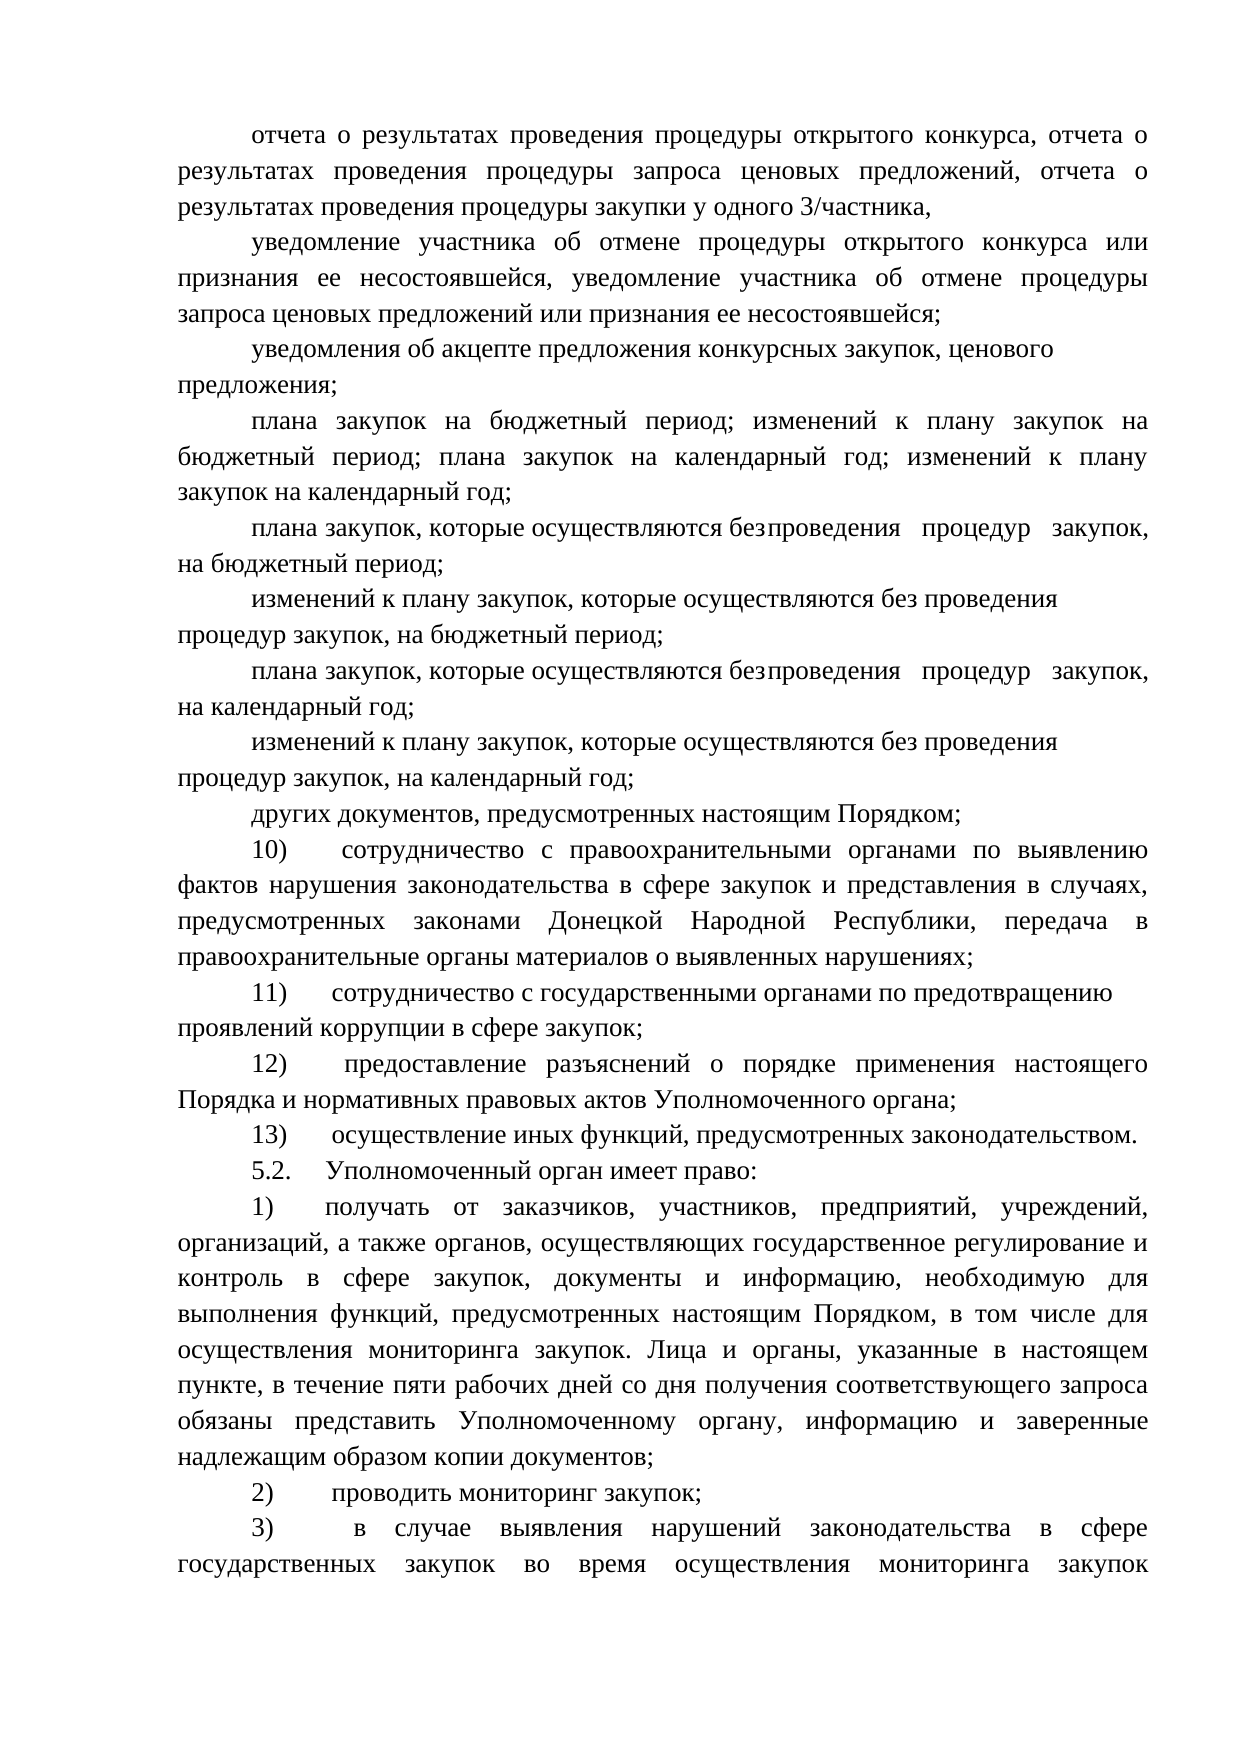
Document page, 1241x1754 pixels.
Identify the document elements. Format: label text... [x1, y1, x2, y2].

text предложения; [177, 368, 1149, 399]
list сотрудничество с правоохранительными органами по выявлению фактов нарушения законодательства в сфере закупок и представления в случаях, предусмотренных законами Донецкой Народной Республики, передача в правоохранительные органы материалов о выявленных нарушениях; [177, 833, 1149, 971]
text процедур закупок, на бюджетный период; [177, 618, 1149, 649]
list осуществление иных функций, предусмотренных законодательством. [177, 1118, 1149, 1150]
text уведомление участника об отмене процедуры открытого конкурса или признания ее несостоявшейся, уведомление участника об отмене процедуры запроса ценовых предложений или признания ее несостоявшейся; [177, 225, 1149, 328]
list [177, 1512, 1149, 1578]
list проводить мониторинг закупок; [177, 1476, 1149, 1507]
text других документов, предусмотренных настоящим Порядком; [177, 797, 1149, 828]
text изменений к плану закупок, которые осуществляются без проведения [177, 583, 1149, 614]
text изменений к плану закупок, которые осуществляются без проведения [177, 726, 1149, 757]
list Уполномоченный орган имеет право: [177, 1154, 1149, 1185]
text отчета о результатах проведения процедуры открытого конкурса, отчета о результатах проведения процедуры запроса ценовых предложений, отчета о результатах проведения процедуры закупки у одного 3/частника, [177, 118, 1149, 221]
text плана закупок, которые осуществляются без проведения процедур закупок, на календарный год; [177, 654, 1149, 721]
list предоставление разъяснений о порядке применения настоящего Порядка и нормативных правовых актов Уполномоченного органа; [177, 1047, 1149, 1114]
list получать от заказчиков, участников, предприятий, учреждений, организаций, а также органов, осуществляющих государственное регулирование и контроль в сфере закупок, документы и информацию, необходимую для выполнения функций, предусмотренных настоящим Порядком, в том числе для осуществления мониторинга закупок. Лица и органы, указанные в настоящем пункте, в течение пяти рабочих дней со дня получения соответствующего запроса обязаны представить Уполномоченному органу, информацию и заверенные надлежащим образом копии документов; [177, 1190, 1149, 1471]
text уведомления об акцепте предложения конкурсных закупок, ценового [177, 332, 1149, 364]
text процедур закупок, на календарный год; [177, 761, 1149, 792]
text плана закупок на бюджетный период; изменений к плану закупок на бюджетный период; плана закупок на календарный год; изменений к плану закупок на календарный год; [177, 404, 1149, 507]
text проявлений коррупции в сфере закупок; [177, 1011, 1149, 1042]
list сотрудничество с государственными органами по предотвращению [177, 976, 1149, 1007]
text плана закупок, которые осуществляются без проведения процедур закупок, на бюджетный период; [177, 511, 1149, 578]
